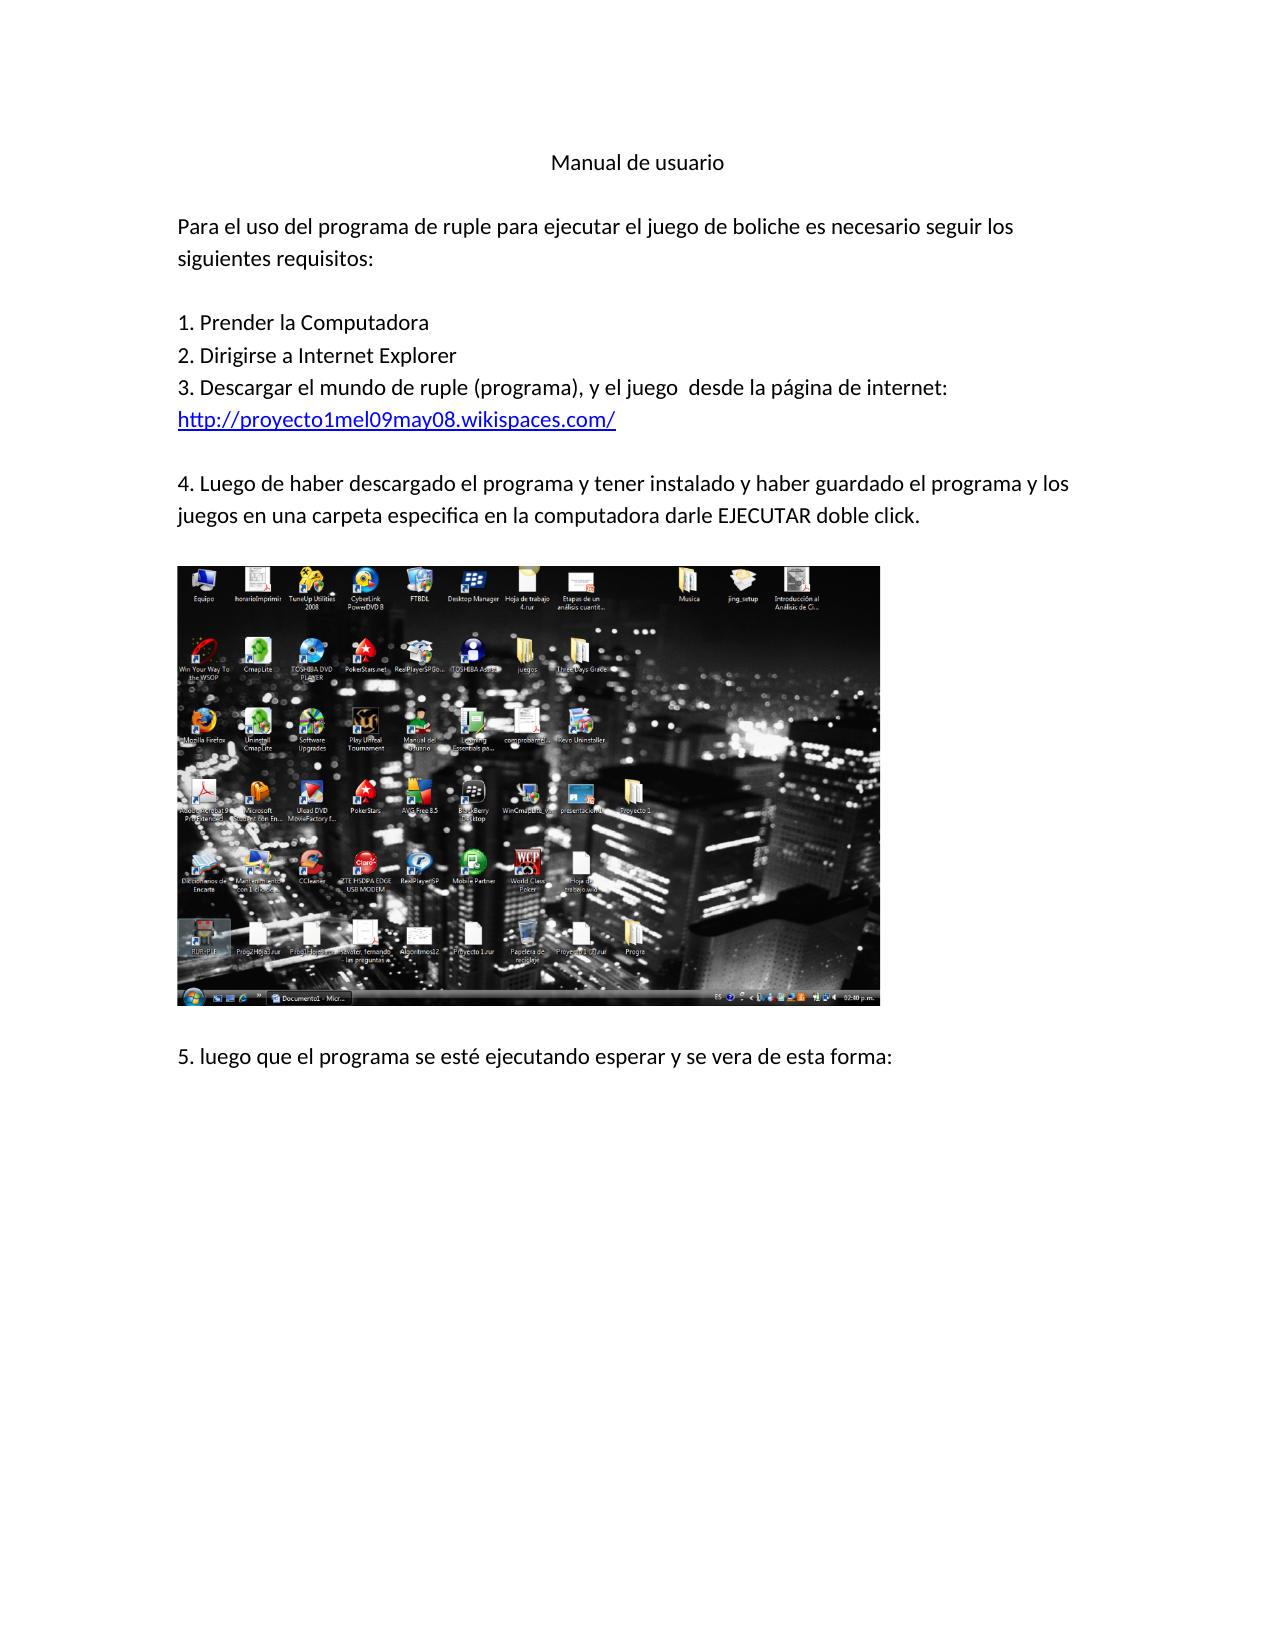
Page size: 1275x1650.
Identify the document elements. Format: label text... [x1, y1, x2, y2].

picture [177, 566, 881, 1006]
text Para el uso del programa de ruple para ejecutar el juego de boliche es necesario seguir los siguientes requisitos: [177, 212, 1098, 272]
text 2. Dirigirse a Internet Explorer [177, 341, 1098, 369]
text 1. Prender la Computadora [177, 308, 1098, 337]
text 5. luego que el programa se esté ejecutando esperar y se vera de esta forma: [177, 1042, 1098, 1070]
text Manual de usuario [177, 148, 1098, 176]
text 4. Luego de haber descargado el programa y tener instalado y haber guardado el programa y los juegos en una carpeta especifica en la computadora darle EJECUTAR doble click. [177, 469, 1098, 530]
text 3. Descargar el mundo de ruple (programa), y el juego desde la página de internet: http://proyecto1mel09may08.wikispaces.com/ [177, 373, 1098, 433]
